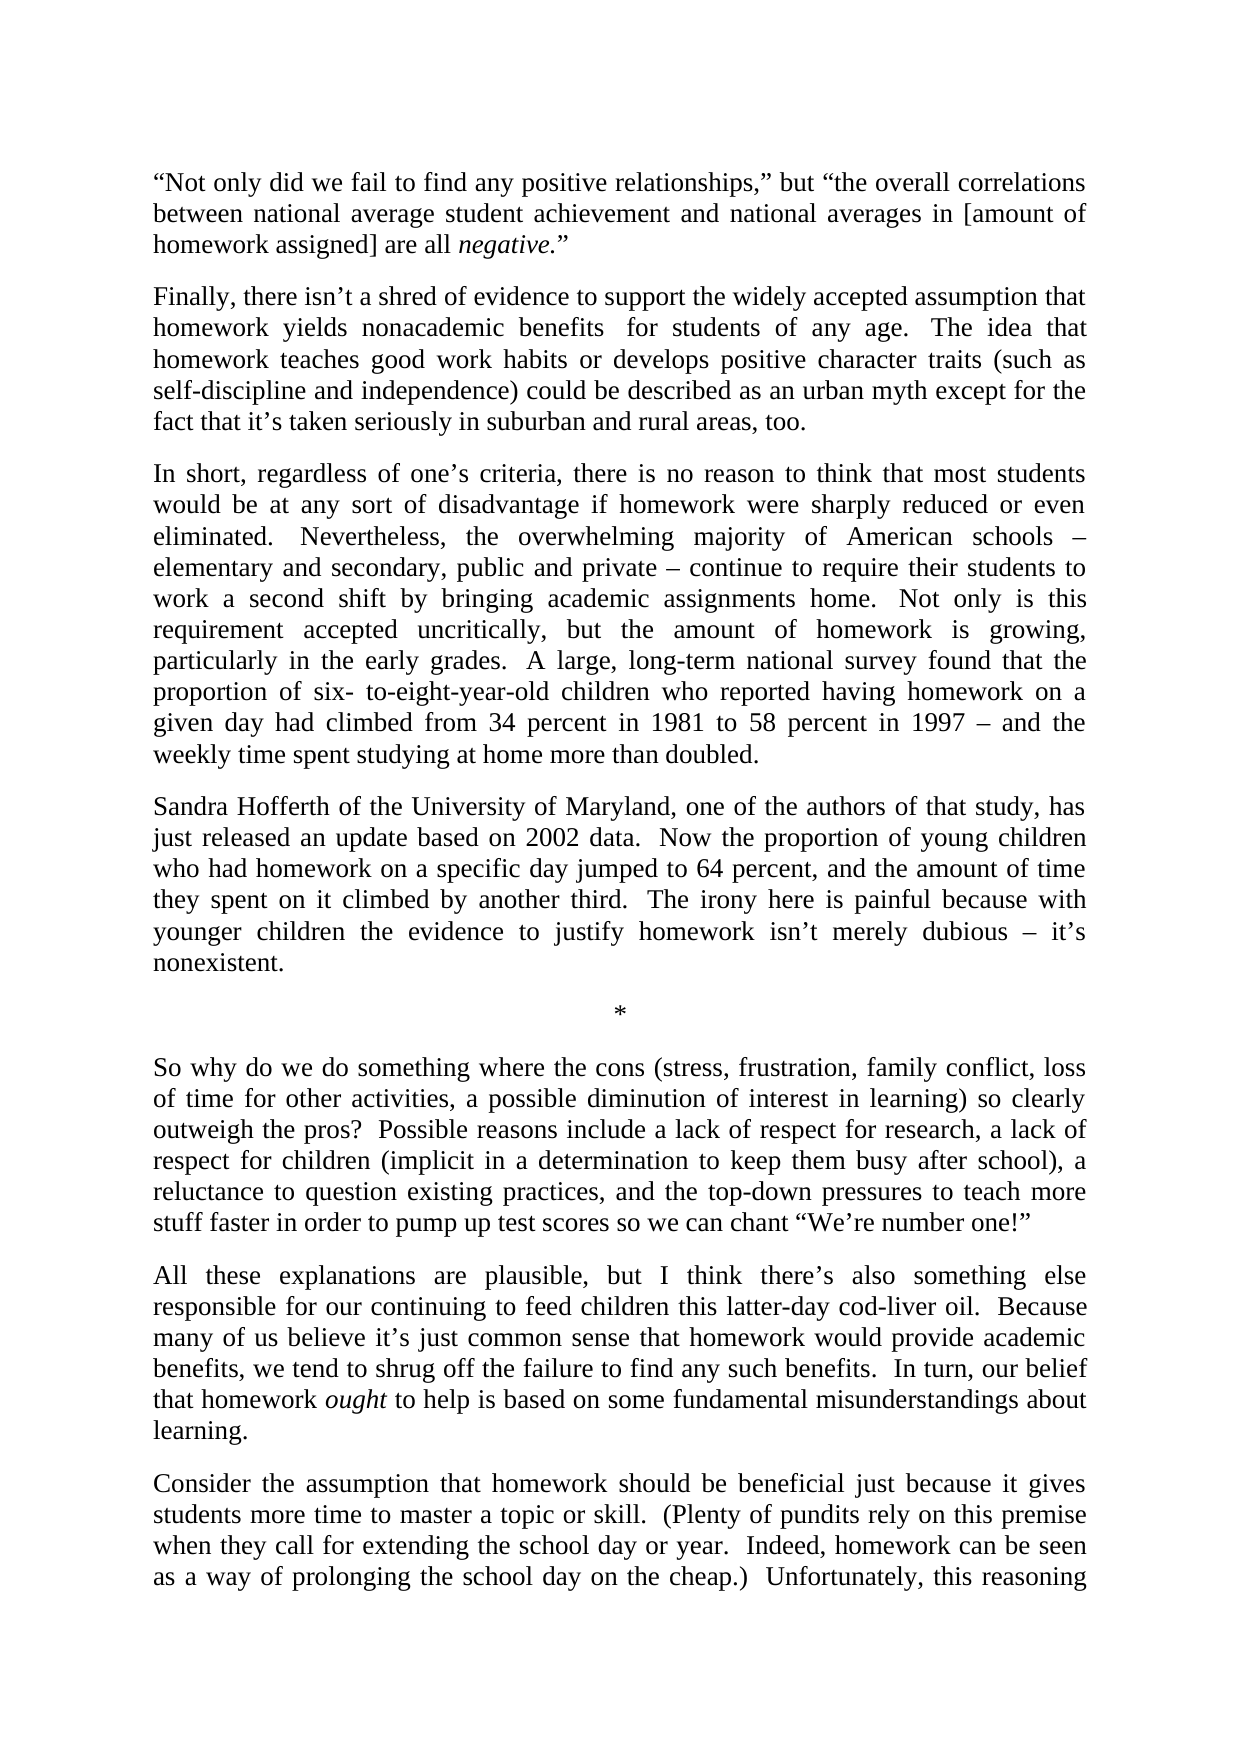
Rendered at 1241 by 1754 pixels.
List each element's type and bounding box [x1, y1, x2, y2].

table_header [151, 150, 1089, 1593]
